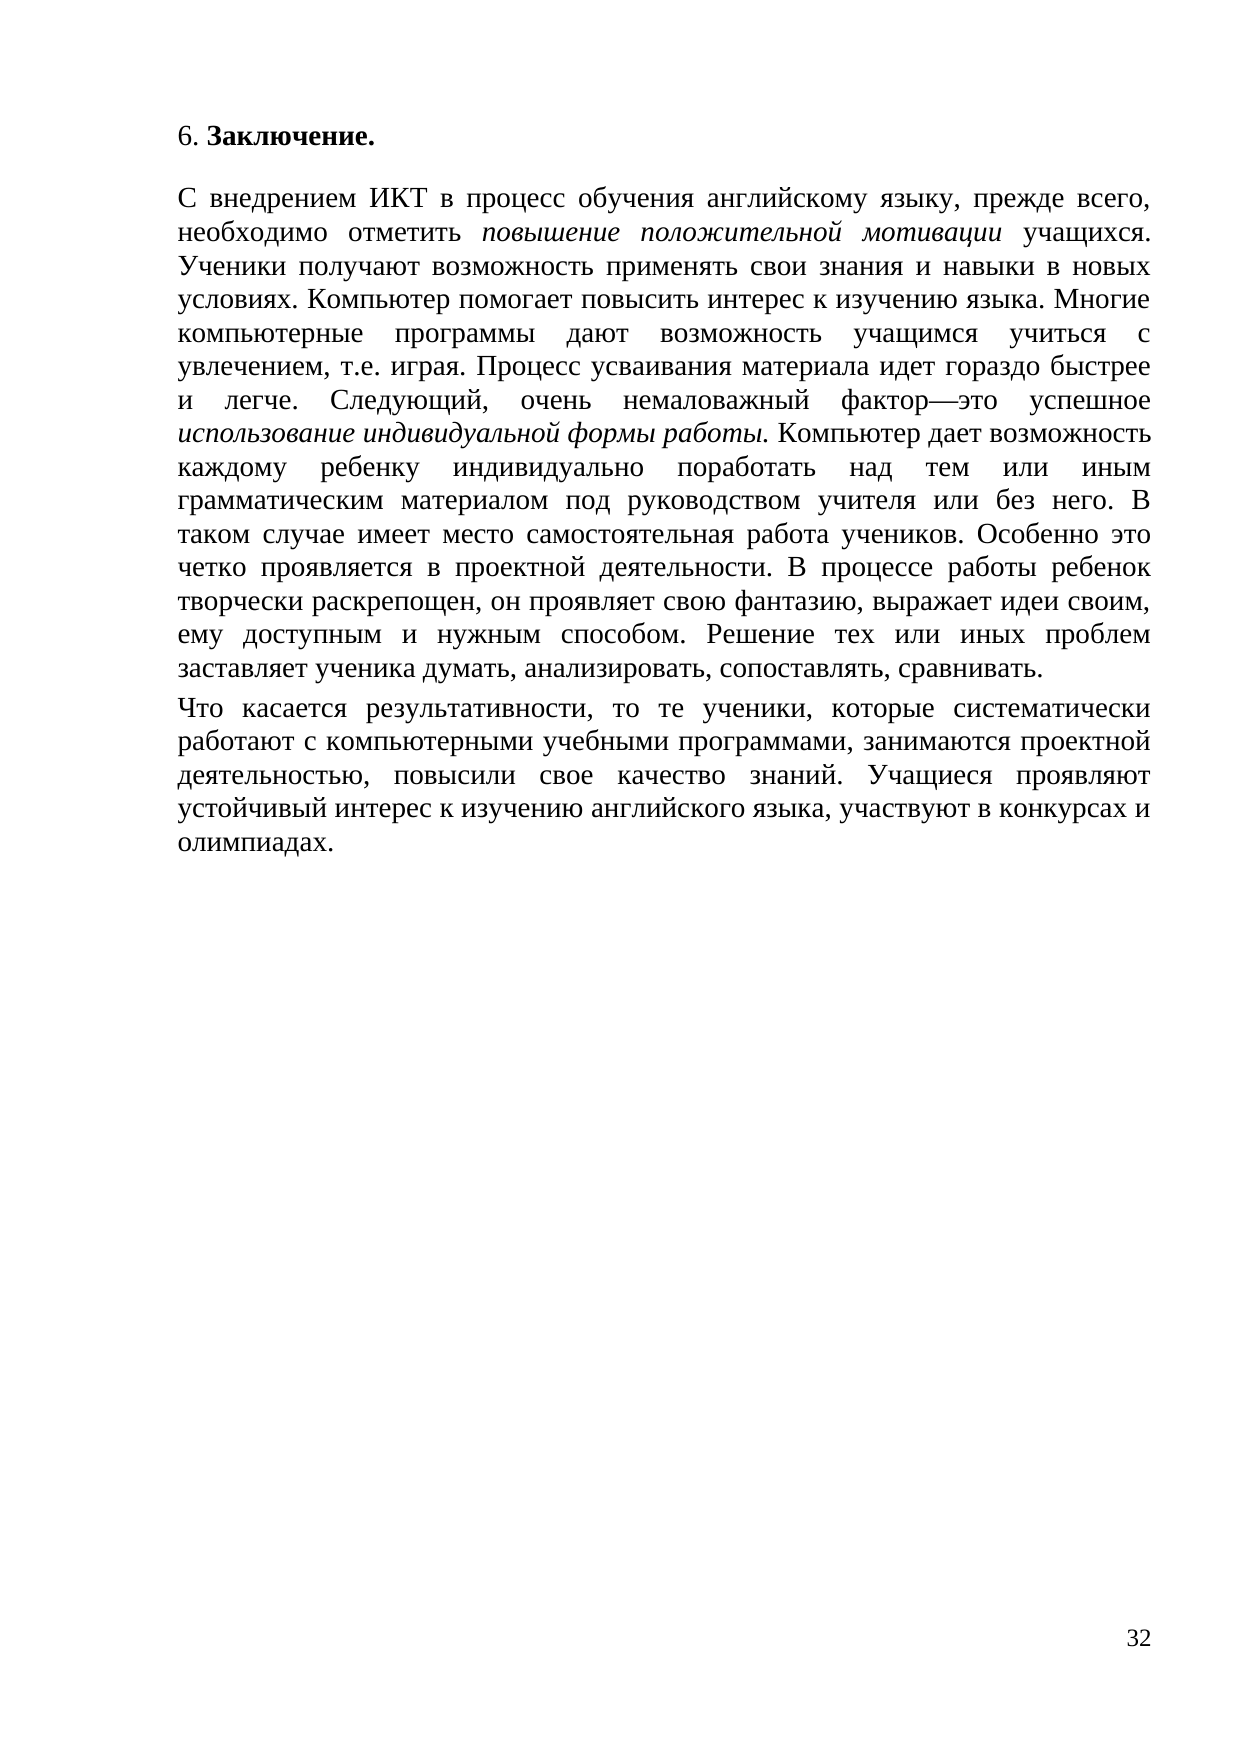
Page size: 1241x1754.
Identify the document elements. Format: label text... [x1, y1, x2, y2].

text С внедрением ИКТ в процесс обучения английскому языку, прежде всего, необходимо отметить повышение положительной мотивации учащихся. Ученики получают возможность применять свои знания и навыки в новых условиях. Компьютер помогает повысить интерес к изучению языка. Многие компьютерные программы дают возможность учащимся учиться с увлечением, т.е. играя. Процесс усваивания материала идет гораздо быстрее и легче. Следующий, очень немаловажный фактор—это успешное использование индивидуальной формы работы. Компьютер дает возможность каждому ребенку индивидуально поработать над тем или иным грамматическим материалом под руководством учителя или без него. В таком случае имеет место самостоятельная работа учеников. Особенно это четко проявляется в проектной деятельности. В процессе работы ребенок творчески раскрепощен, он проявляет свою фантазию, выражает идеи своим, ему доступным и нужным способом. Решение тех или иных проблем заставляет ученика думать, анализировать, сопоставлять, сравнивать. [177, 181, 1152, 684]
text Что касается результативности, то те ученики, которые систематически работают с компьютерными учебными программами, занимаются проектной деятельностью, повысили свое качество знаний. Учащиеся проявляют устойчивый интерес к изучению английского языка, участвуют в конкурсах и олимпиадах. [177, 690, 1152, 858]
text 6. Заключение. [177, 118, 1152, 151]
